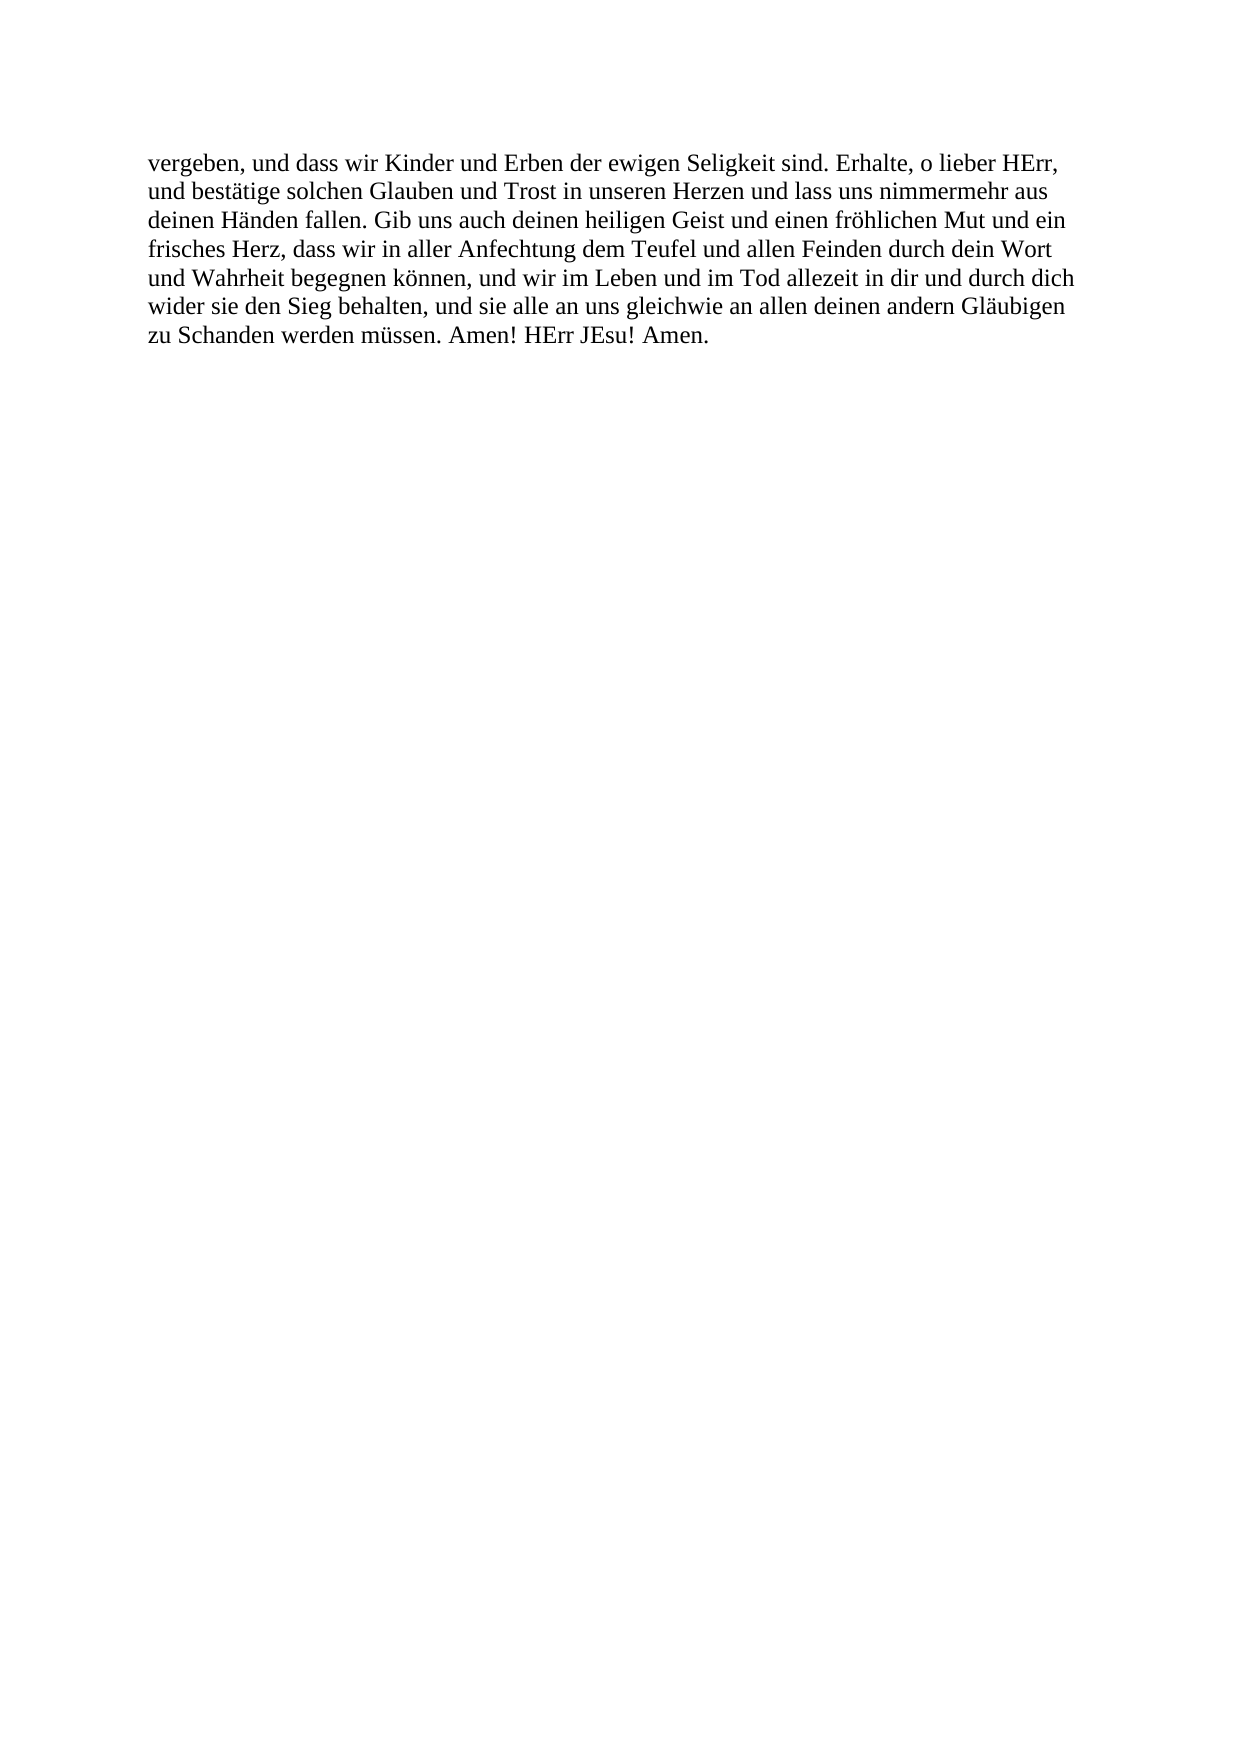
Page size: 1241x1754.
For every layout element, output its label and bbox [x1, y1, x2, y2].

text [148, 148, 1093, 349]
